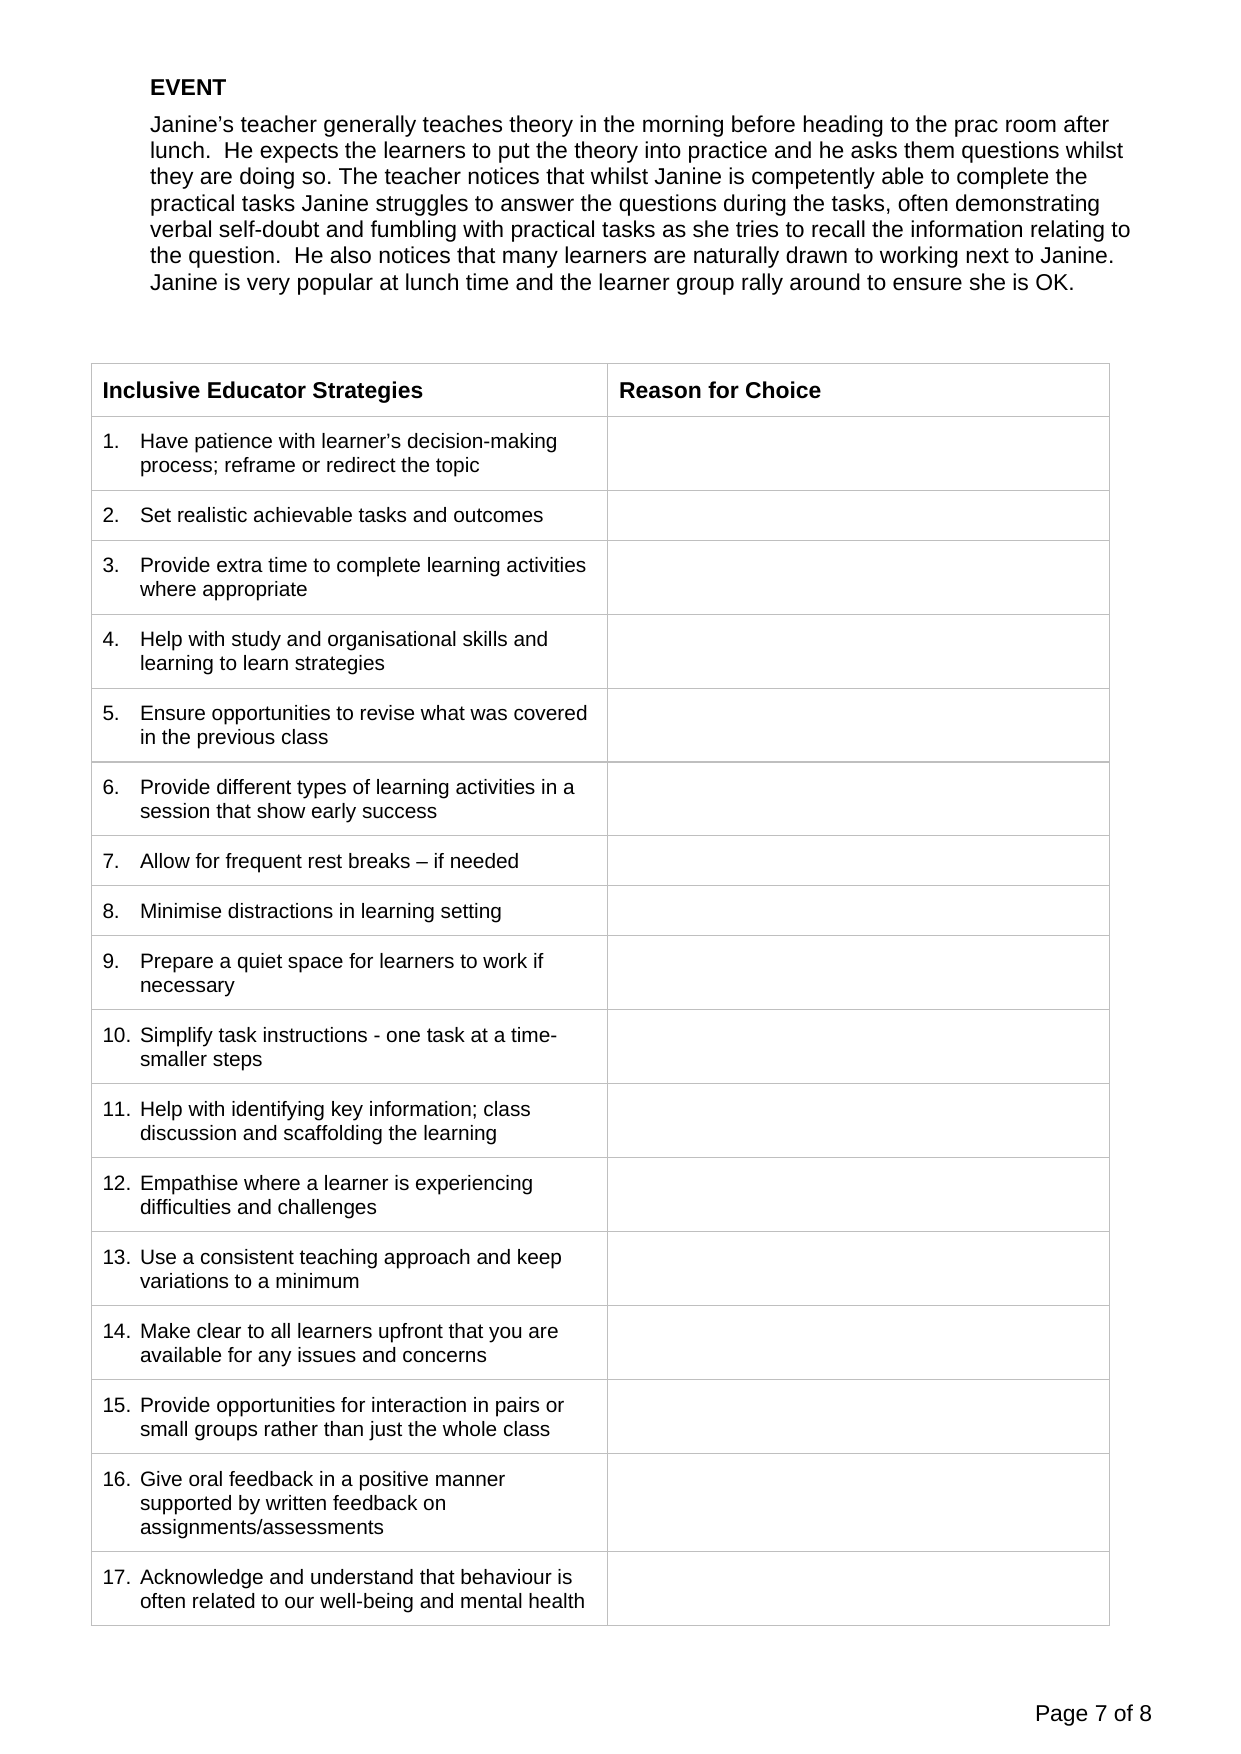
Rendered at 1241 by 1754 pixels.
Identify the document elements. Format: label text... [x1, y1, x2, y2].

table_cell [608, 1552, 1109, 1625]
table_cell [608, 689, 1109, 761]
table_cell Give oral feedback in a positive manner supported by written feedback on assignments/assessments [92, 1454, 607, 1551]
subtitle EVENT [150, 74, 1152, 100]
table_cell Simplify task instructions - one task at a time- smaller steps [92, 1010, 607, 1083]
table_cell Allow for frequent rest breaks – if needed [92, 836, 607, 885]
text Janine’s teacher generally teaches theory in the morning before heading to the prac room after lunch. He expects the learners to put the theory into practice and he asks them questions whilst they are doing so. The teacher notices that whilst Janine is competently able to complete the practical tasks Janine struggles to answer the questions during the tasks, often demonstrating verbal self-doubt and fumbling with practical tasks as she tries to recall the information relating to the question. He also notices that many learners are naturally drawn to working next to Janine. Janine is very popular at lunch time and the learner group rally around to ensure she is OK. [150, 111, 1152, 295]
table_cell [608, 1380, 1109, 1453]
table_cell Minimise distractions in learning setting [92, 886, 607, 935]
table_cell Ensure opportunities to revise what was covered in the previous class [92, 689, 607, 761]
table_cell [608, 1306, 1109, 1379]
table_cell [608, 1158, 1109, 1231]
table_cell [608, 417, 1109, 489]
table_cell Provide extra time to complete learning activities where appropriate [92, 541, 607, 613]
table_cell Provide different types of learning activities in a session that show early success [92, 763, 607, 835]
table_cell [608, 1084, 1109, 1157]
table_cell Provide opportunities for interaction in pairs or small groups rather than just the whole class [92, 1380, 607, 1453]
table_cell [608, 1010, 1109, 1083]
table_cell [608, 541, 1109, 613]
table_cell Use a consistent teaching approach and keep variations to a minimum [92, 1232, 607, 1305]
table_cell Set realistic achievable tasks and outcomes [92, 491, 607, 539]
table_cell [608, 1454, 1109, 1551]
table_cell [608, 886, 1109, 935]
table_cell [608, 615, 1109, 687]
table_header Reason for Choice [608, 364, 1109, 416]
table_cell [608, 491, 1109, 539]
table_cell [608, 936, 1109, 1009]
table_cell Have patience with learner’s decision-making process; reframe or redirect the topic [92, 417, 607, 489]
table_cell Help with study and organisational skills and learning to learn strategies [92, 615, 607, 687]
table_cell Make clear to all learners upfront that you are available for any issues and concerns [92, 1306, 607, 1379]
table_cell [608, 763, 1109, 835]
table_cell Empathise where a learner is experiencing difficulties and challenges [92, 1158, 607, 1231]
table_cell [608, 836, 1109, 885]
table_cell Acknowledge and understand that behaviour is often related to our well-being and mental health [92, 1552, 607, 1625]
table_cell [608, 1232, 1109, 1305]
table_cell Help with identifying key information; class discussion and scaffolding the learning [92, 1084, 607, 1157]
table_header Inclusive Educator Strategies [92, 364, 607, 416]
table_cell Prepare a quiet space for learners to work if necessary [92, 936, 607, 1009]
